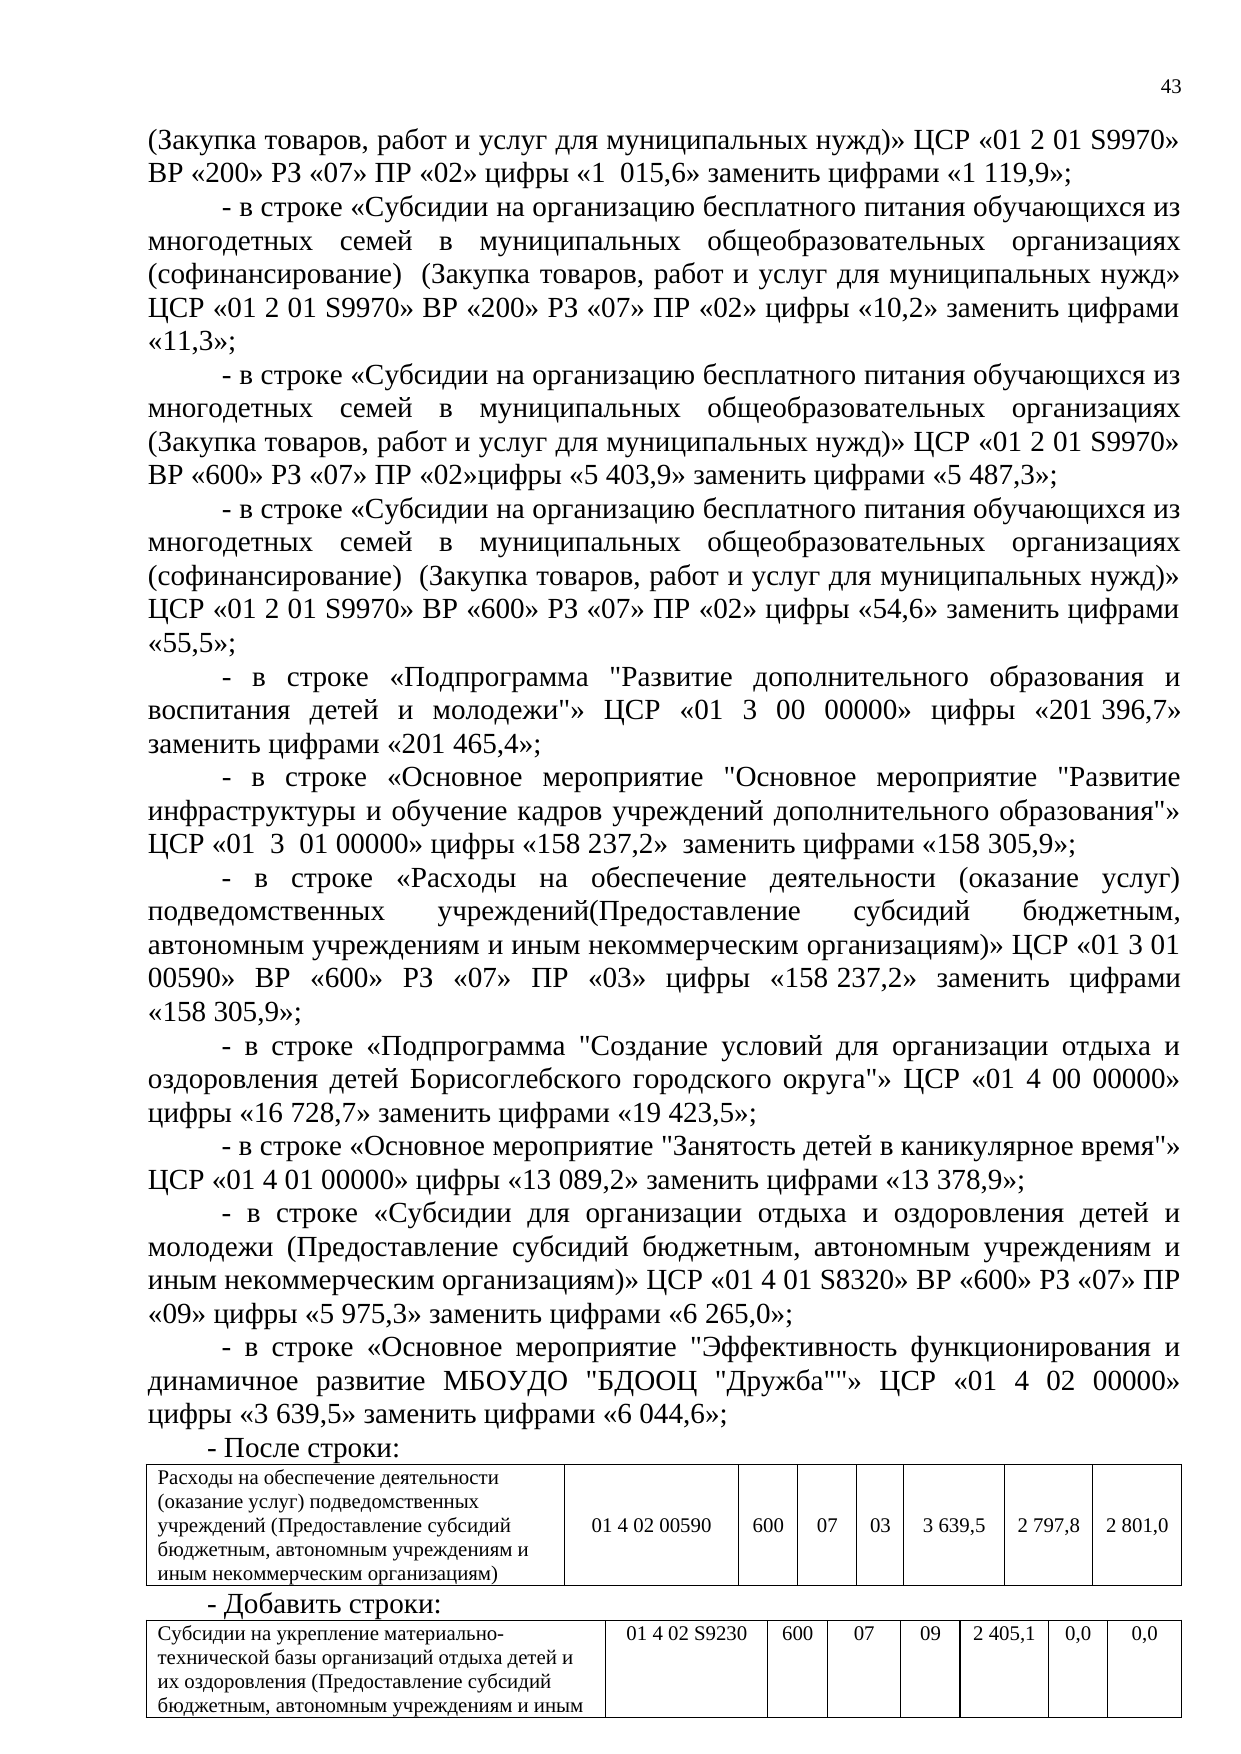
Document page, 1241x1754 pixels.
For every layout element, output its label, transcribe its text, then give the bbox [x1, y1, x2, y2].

table_header 600 [739, 1465, 797, 1585]
table_header 600 [768, 1621, 827, 1717]
text - в строке «Подпрограмма "Развитие дополнительного образования и воспитания детей и молодежи"» ЦСР «01 3 00 00000» цифры «201 396,7» заменить цифрами «201 465,4»; [148, 659, 1181, 759]
text - в строке «Подпрограмма "Создание условий для организации отдыха и оздоровления детей Борисоглебского городского округа"» ЦСР «01 4 00 00000» цифры «16 728,7» заменить цифрами «19 423,5»; [148, 1028, 1181, 1128]
text - в строке «Субсидии на организацию бесплатного питания обучающихся из многодетных семей в муниципальных общеобразовательных организациях (Закупка товаров, работ и услуг для муниципальных нужд)» ЦСР «01 2 01 S9970» ВР «600» РЗ «07» ПР «02»цифры «5 403,9» заменить цифрами «5 487,3»; [148, 357, 1181, 491]
table_header 07 [828, 1621, 900, 1717]
table_header 03 [857, 1465, 903, 1585]
table_header 0,0 [1049, 1621, 1107, 1717]
table_header 01 4 02 00590 [565, 1465, 738, 1585]
text - Добавить строки: [148, 1586, 1181, 1619]
text - в строке «Основное мероприятие "Эффективность функционирования и динамичное развитие МБОУДО "БДООЦ "Дружба""» ЦСР «01 4 02 00000» цифры «3 639,5» заменить цифрами «6 044,6»; [148, 1329, 1181, 1430]
text - в строке «Субсидии на организацию бесплатного питания обучающихся из многодетных семей в муниципальных общеобразовательных организациях (софинансирование) (Закупка товаров, работ и услуг для муниципальных нужд)» ЦСР «01 2 01 S9970» ВР «600» РЗ «07» ПР «02» цифры «54,6» заменить цифрами «55,5»; [148, 491, 1181, 659]
table_header 2 797,8 [1005, 1465, 1092, 1585]
table_header 01 4 02 S9230 [606, 1621, 767, 1717]
table_header 2 405,1 [961, 1621, 1048, 1717]
table_header 3 639,5 [904, 1465, 1004, 1585]
table_header Расходы на обеспечение деятельности (оказание услуг) подведомственных учреждений (Предоставление субсидий бюджетным, автономным учреждениям и иным некоммерческим организациям) [147, 1465, 564, 1585]
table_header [147, 1621, 605, 1717]
text - После строки: [148, 1430, 1181, 1464]
text - в строке «Субсидии для организации отдыха и оздоровления детей и молодежи (Предоставление субсидий бюджетным, автономным учреждениям и иным некоммерческим организациям)» ЦСР «01 4 01 S8320» ВР «600» РЗ «07» ПР «09» цифры «5 975,3» заменить цифрами «6 265,0»; [148, 1195, 1181, 1329]
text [148, 122, 1181, 189]
table_header 07 [798, 1465, 856, 1585]
table_header 09 [901, 1621, 959, 1717]
text - в строке «Основное мероприятие "Занятость детей в каникулярное время"» ЦСР «01 4 01 00000» цифры «13 089,2» заменить цифрами «13 378,9»; [148, 1128, 1181, 1195]
text - в строке «Основное мероприятие "Основное мероприятие "Развитие инфраструктуры и обучение кадров учреждений дополнительного образования"» ЦСР «01 3 01 00000» цифры «158 237,2» заменить цифрами «158 305,9»; [148, 759, 1181, 860]
table_header 0,0 [1108, 1621, 1181, 1717]
text - в строке «Расходы на обеспечение деятельности (оказание услуг) подведомственных учреждений(Предоставление субсидий бюджетным, автономным учреждениям и иным некоммерческим организациям)» ЦСР «01 3 01 00590» ВР «600» РЗ «07» ПР «03» цифры «158 237,2» заменить цифрами «158 305,9»; [148, 860, 1181, 1028]
table_header 2 801,0 [1093, 1465, 1181, 1585]
text - в строке «Субсидии на организацию бесплатного питания обучающихся из многодетных семей в муниципальных общеобразовательных организациях (софинансирование) (Закупка товаров, работ и услуг для муниципальных нужд» ЦСР «01 2 01 S9970» ВР «200» РЗ «07» ПР «02» цифры «10,2» заменить цифрами «11,3»; [148, 189, 1181, 357]
